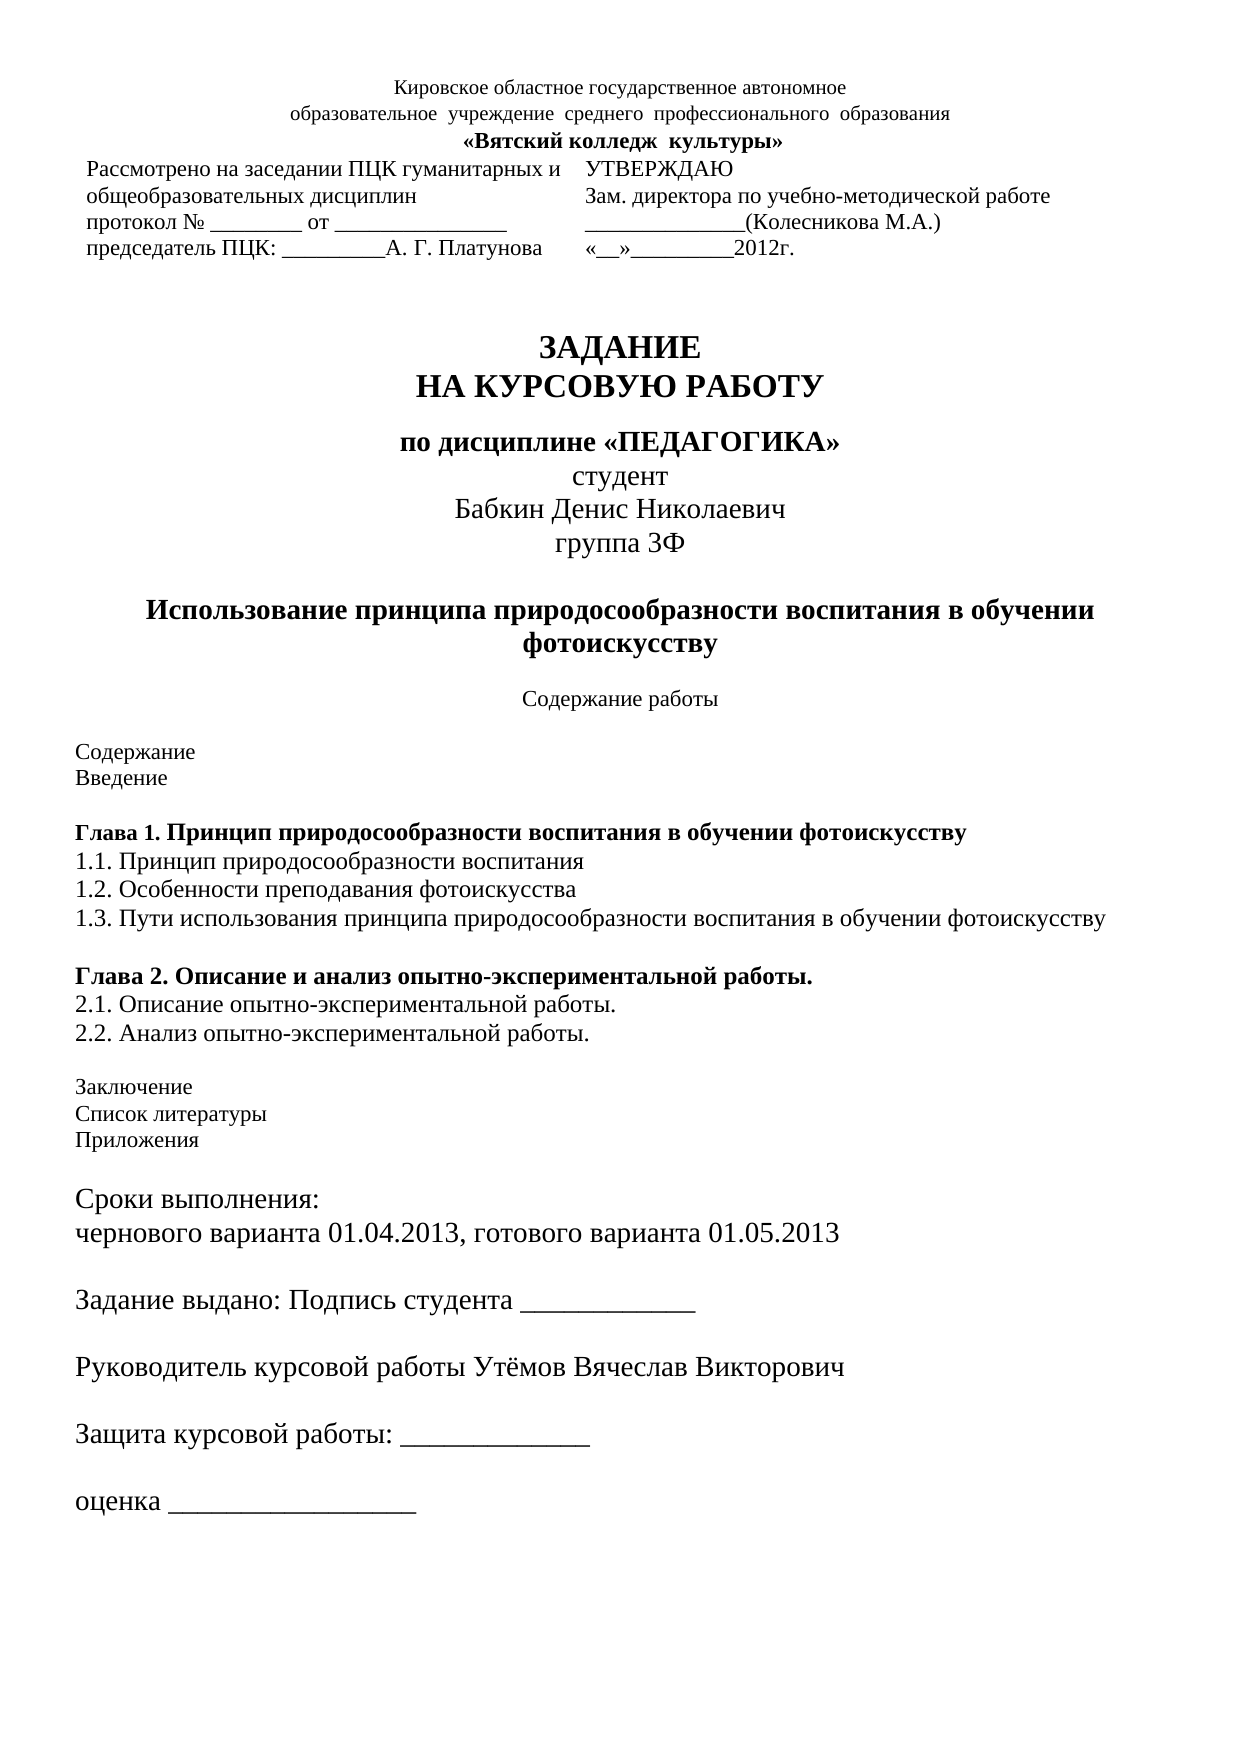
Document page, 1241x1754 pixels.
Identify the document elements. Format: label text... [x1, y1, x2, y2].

text Содержание работы [75, 685, 1165, 712]
text Задание выдано: Подпись студента ____________ [75, 1282, 1165, 1315]
text Защита курсовой работы: _____________ [75, 1416, 1165, 1449]
text Глава 1. Принцип природосообразности воспитания в обучении фотоискусству [75, 817, 1165, 846]
text НА КУРСОВУЮ РАБОТУ [75, 366, 1165, 404]
text 1.1. Принцип природосообразности воспитания [75, 846, 1165, 874]
text группа 3Ф [75, 525, 1165, 558]
text Сроки выполнения: [75, 1181, 1165, 1215]
text оценка _________________ [75, 1483, 1165, 1517]
text Глава 2. Описание и анализ опытно-экспериментальной работы. [75, 961, 1165, 989]
text 1.2. Особенности преподавания фотоискусства [75, 874, 1165, 903]
text Использование принципа природосообразности воспитания в обучении фотоискусству [75, 592, 1165, 659]
table_header УТВЕРЖДАЮ Зам. директора по учебно-методической работе ______________(Колесникова М.А.) «__»_________2012г. [574, 155, 1072, 261]
text образовательное учреждение среднего профессионального образования [75, 101, 1165, 125]
text Приложения [75, 1126, 1165, 1152]
subtitle ЗАДАНИЕ [75, 328, 1165, 366]
subtitle по дисциплине «ПЕДАГОГИКА» студент [75, 424, 1165, 491]
text Список литературы [75, 1100, 1165, 1126]
table_header Рассмотрено на заседании ПЦК гуманитарных и общеобразовательных дисциплин протокол № ________ от _______________ председатель ПЦК: _________А. Г. Платунова [75, 155, 573, 261]
text Введение [75, 764, 1165, 791]
text 2.2. Анализ опытно-экспериментальной работы. [75, 1018, 1165, 1047]
text «Вятский колледж культуры» [75, 127, 1165, 153]
text Заключение [75, 1073, 1165, 1100]
text Руководитель курсовой работы Утёмов Вячеслав Викторович [75, 1349, 1165, 1382]
text чернового варианта 01.04.2013, готового варианта 01.05.2013 [75, 1215, 1165, 1248]
text Содержание [75, 738, 1165, 764]
text Кировское областное государственное автономное [75, 75, 1165, 99]
text 1.3. Пути использования принципа природосообразности воспитания в обучении фотоискусству [75, 903, 1165, 932]
text Бабкин Денис Николаевич [75, 491, 1165, 525]
text 2.1. Описание опытно-экспериментальной работы. [75, 989, 1165, 1018]
